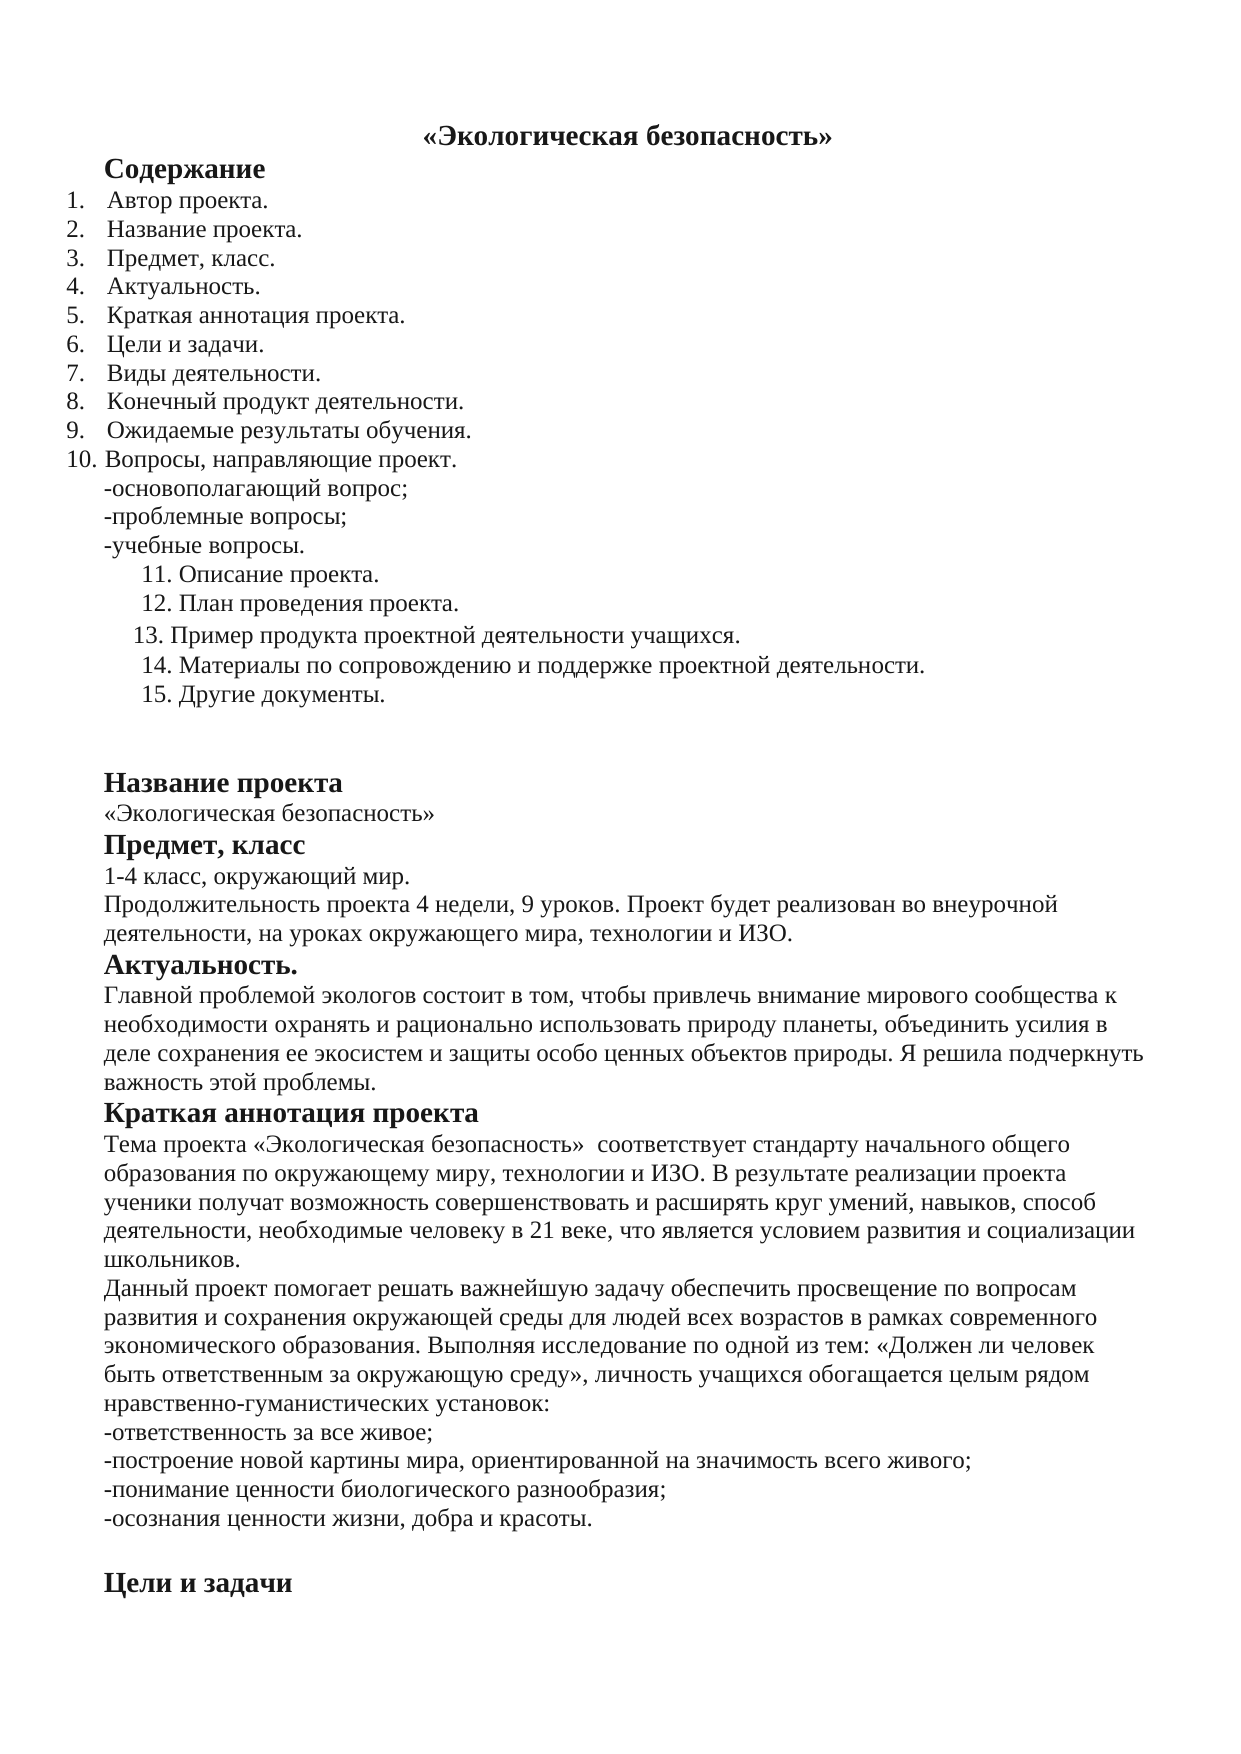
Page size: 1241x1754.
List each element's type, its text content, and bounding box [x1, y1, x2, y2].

text -понимание ценности биологического разнообразия; [103, 1474, 1152, 1503]
text «Экологическая безопасность» [103, 798, 1152, 827]
text 9. Ожидаемые результаты обучения. [66, 415, 1152, 444]
text Предмет, класс [103, 827, 1152, 861]
text Главной проблемой экологов состоит в том, чтобы привлечь внимание мирового сообщества к необходимости охранять и рационально использовать природу планеты, объединить усилия в деле сохранения ее экосистем и защиты особо ценных объектов природы. Я решила подчеркнуть важность этой проблемы. [103, 981, 1152, 1096]
text Содержание [103, 152, 1152, 185]
text -проблемные вопросы; [103, 501, 1152, 530]
text 12. План проведения проекта. [103, 588, 1152, 616]
text 13. Пример продукта проектной деятельности учащихся. [103, 616, 1152, 650]
text -основополагающий вопрос; [103, 473, 1152, 501]
text -учебные вопросы. [103, 530, 1152, 559]
text 15. Другие документы. [141, 679, 1152, 707]
text 14. Материалы по сопровождению и поддержке проектной деятельности. [141, 650, 1152, 679]
text 1-4 класс, окружающий мир. [103, 861, 1152, 889]
text Тема проекта «Экологическая безопасность» соответствует стандарту начального общего образования по окружающему миру, технологии и ИЗО. В результате реализации проекта ученики получат возможность совершенствовать и расширять круг умений, навыков, способ деятельности, необходимые человеку в 21 веке, что является условием развития и социализации школьников. [103, 1129, 1152, 1273]
text -ответственность за все живое; [103, 1417, 1152, 1445]
text 8. Конечный продукт деятельности. [66, 386, 1152, 415]
text 2. Название проекта. [66, 214, 1152, 243]
text Данный проект помогает решать важнейшую задачу обеспечить просвещение по вопросам развития и сохранения окружающей среды для людей всех возрастов в рамках современного экономического образования. Выполняя исследование по одной из тем: «Должен ли человек быть ответственным за окружающую среду», личность учащихся обогащается целым рядом нравственно-гуманистических установок: [103, 1273, 1152, 1417]
text 6. Цели и задачи. [66, 329, 1152, 358]
text 4. Актуальность. [66, 271, 1152, 300]
text Актуальность. [103, 947, 1152, 981]
text Краткая аннотация проекта [103, 1096, 1152, 1129]
text Цели и задачи [103, 1565, 1152, 1599]
text 3. Предмет, класс. [66, 243, 1152, 271]
text -осознания ценности жизни, добра и красоты. [103, 1503, 1152, 1532]
text «Экологическая безопасность» [103, 118, 1152, 152]
text 7. Виды деятельности. [66, 358, 1152, 386]
text -построение новой картины мира, ориентированной на значимость всего живого; [103, 1445, 1152, 1474]
text 5. Краткая аннотация проекта. [66, 300, 1152, 329]
text Название проекта [103, 765, 1152, 798]
text 11. Описание проекта. [103, 559, 1152, 588]
text Продолжительность проекта 4 недели, 9 уроков. Проект будет реализован во внеурочной деятельности, на уроках окружающего мира, технологии и ИЗО. [103, 889, 1152, 947]
text 10. Вопросы, направляющие проект. [66, 444, 1152, 473]
text 1. Автор проекта. [66, 185, 1152, 214]
